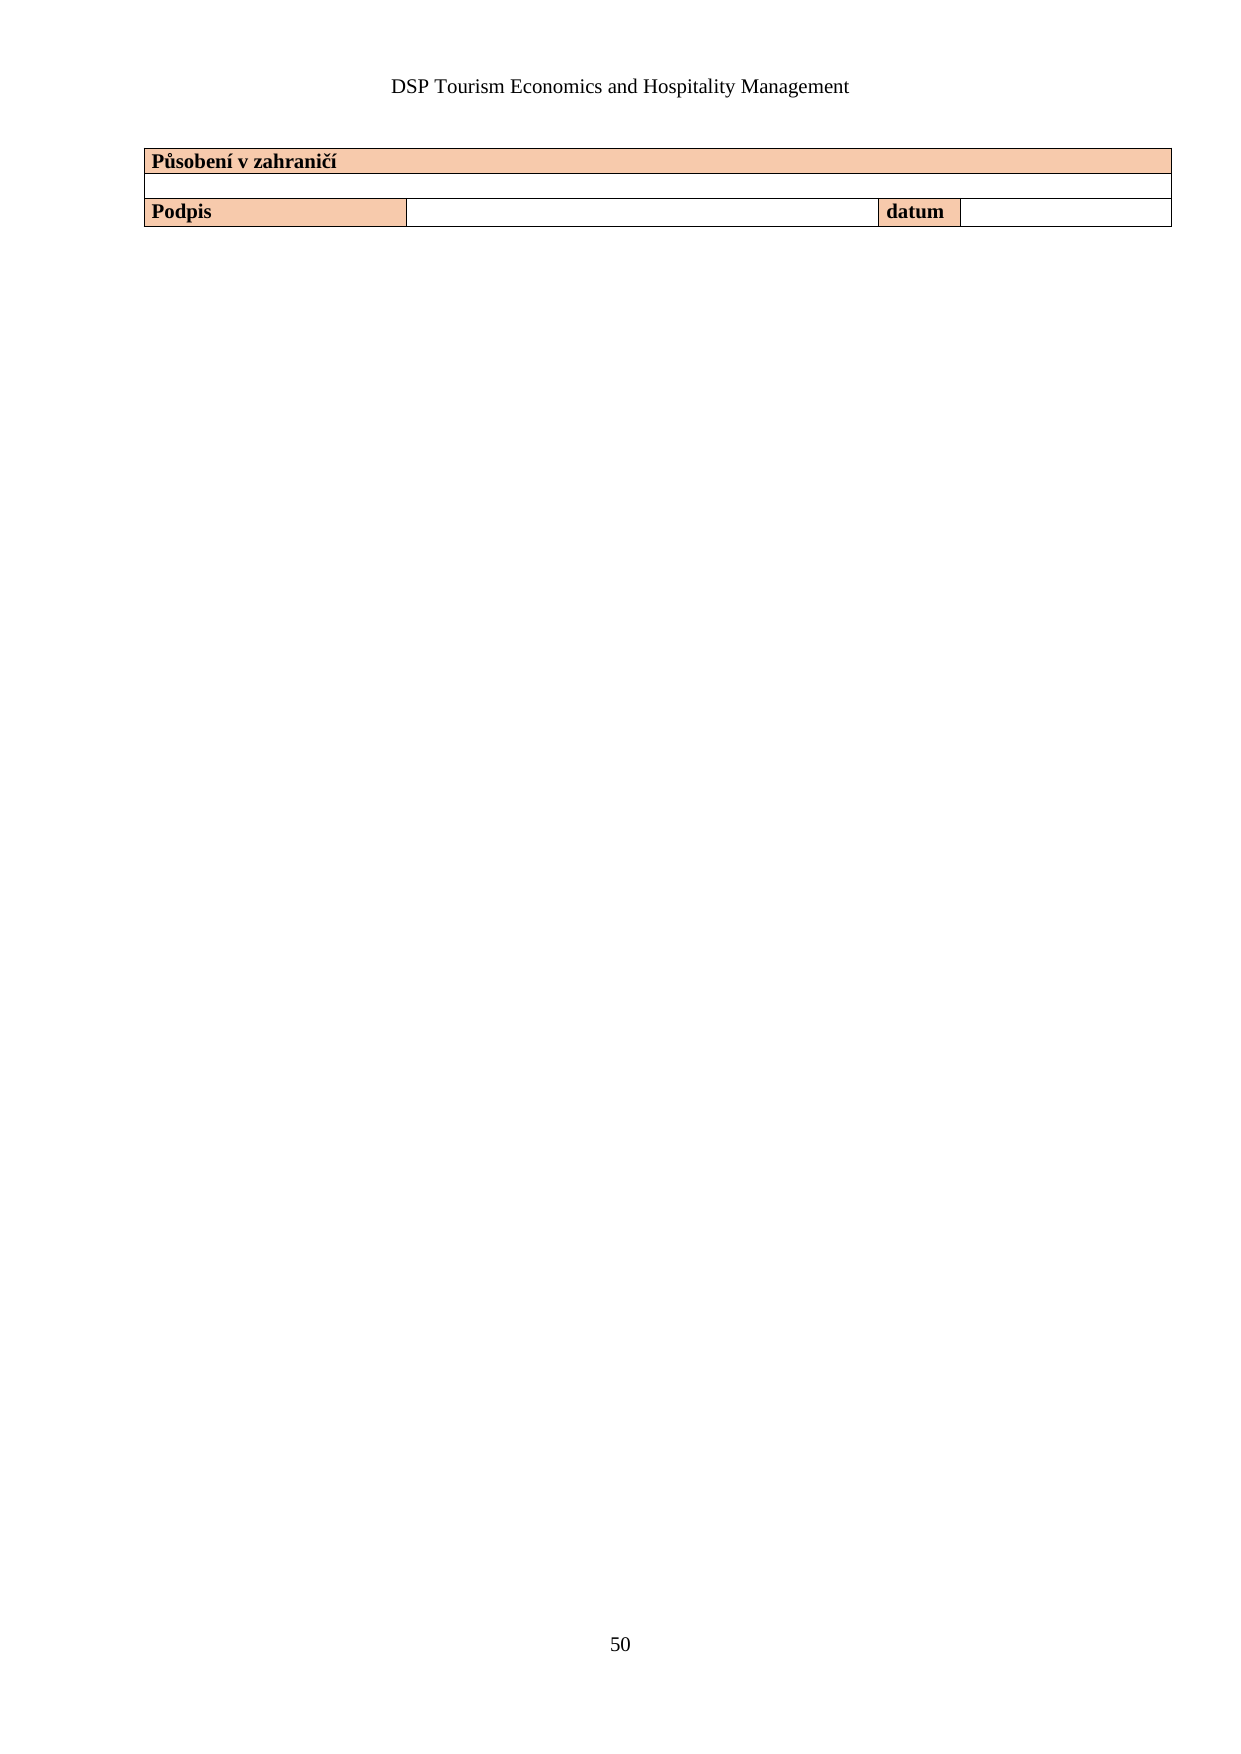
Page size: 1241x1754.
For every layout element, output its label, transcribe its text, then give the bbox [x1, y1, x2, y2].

table_cell [961, 199, 1171, 226]
table_cell [407, 199, 878, 226]
table_cell Podpis [145, 199, 406, 226]
table_cell Působení v zahraničí [145, 149, 1171, 173]
table_cell [145, 174, 1171, 198]
table_cell datum [879, 199, 960, 226]
